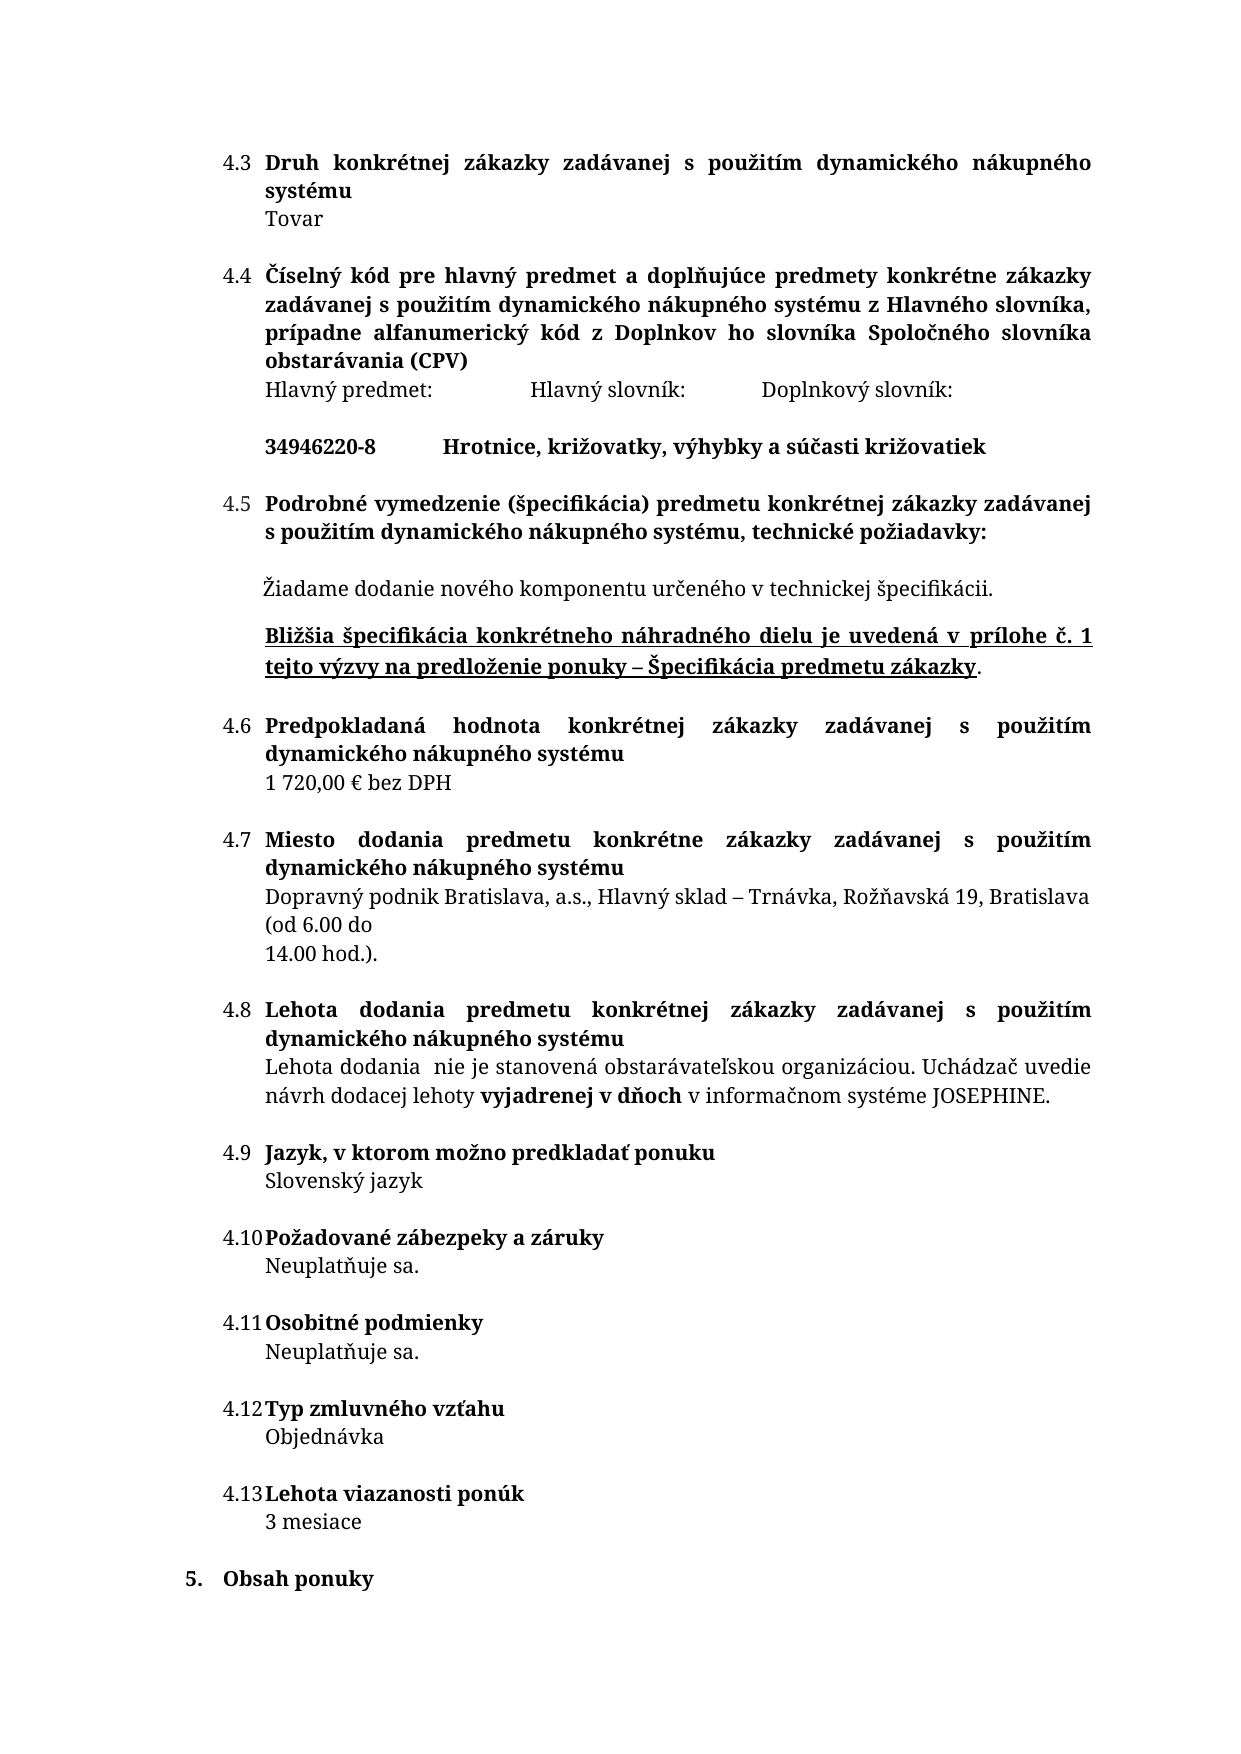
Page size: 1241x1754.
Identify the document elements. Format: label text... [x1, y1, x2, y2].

list Tovar [265, 204, 1093, 233]
text Žiadame dodanie nového komponentu určeného v technickej špecifikácii. [148, 574, 1093, 603]
list Bližšia špecifikácia konkrétneho náhradného dielu je uvedená v prílohe č. 1 tejto výzvy na predloženie ponuky – Špecifikácia predmetu zákazky. [265, 647, 1093, 681]
list 3 mesiace [265, 1507, 1093, 1536]
list Lehota viazanosti ponúk [223, 1479, 1093, 1507]
list Hlavný predmet: Hlavný slovník: Doplnkový slovník: [265, 375, 1093, 403]
list Podrobné vymedzenie (špecifikácia) predmetu konkrétnej zákazky zadávanej s použitím dynamického nákupného systému, technické požiadavky: [223, 489, 1093, 546]
list Lehota dodania predmetu konkrétnej zákazky zadávanej s použitím dynamického nákupného systému [223, 996, 1093, 1052]
list Miesto dodania predmetu konkrétne zákazky zadávanej s použitím dynamického nákupného systému [223, 825, 1093, 882]
list Neuplatňuje sa. [223, 1337, 1093, 1365]
list Požadované zábezpeky a záruky [223, 1223, 1093, 1251]
list Typ zmluvného vzťahu [223, 1394, 1093, 1422]
list Jazyk, v ktorom možno predkladať ponuku [223, 1138, 1093, 1166]
list 34946220-8 Hrotnice, križovatky, výhybky a súčasti križovatiek [265, 432, 1093, 460]
list Slovenský jazyk [265, 1166, 1093, 1194]
list 1 720,00 € bez DPH [265, 768, 1093, 796]
list Obsah ponuky [185, 1564, 1093, 1593]
list Číselný kód pre hlavný predmet a doplňujúce predmety konkrétne zákazky zadávanej s použitím dynamického nákupného systému z Hlavného slovníka, prípadne alfanumerický kód z Doplnkov ho slovníka Spoločného slovníka obstarávania (CPV) [223, 261, 1093, 375]
list Druh konkrétnej zákazky zadávanej s použitím dynamického nákupného systému [223, 148, 1093, 204]
list Lehota dodania nie je stanovená obstarávateľskou organizáciou. Uchádzač uvedie návrh dodacej lehoty vyjadrenej v dňoch v informačnom systéme JOSEPHINE. [265, 1052, 1093, 1109]
list Dopravný podnik Bratislava, a.s., Hlavný sklad – Trnávka, Rožňavská 19, Bratislava (od 6.00 do [265, 882, 1093, 939]
list Neuplatňuje sa. [265, 1251, 1093, 1280]
list Predpokladaná hodnota konkrétnej zákazky zadávanej s použitím dynamického nákupného systému [223, 711, 1093, 768]
list Objednávka [265, 1422, 1093, 1451]
list Osobitné podmienky [223, 1308, 1093, 1337]
list Bližšia špecifikácia konkrétneho náhradného dielu je uvedená v prílohe č. 1 tejto výzvy na predloženie ponuky – Špecifikácia predmetu zákazky. [265, 621, 1093, 646]
list 14.00 hod.). [265, 939, 1093, 967]
